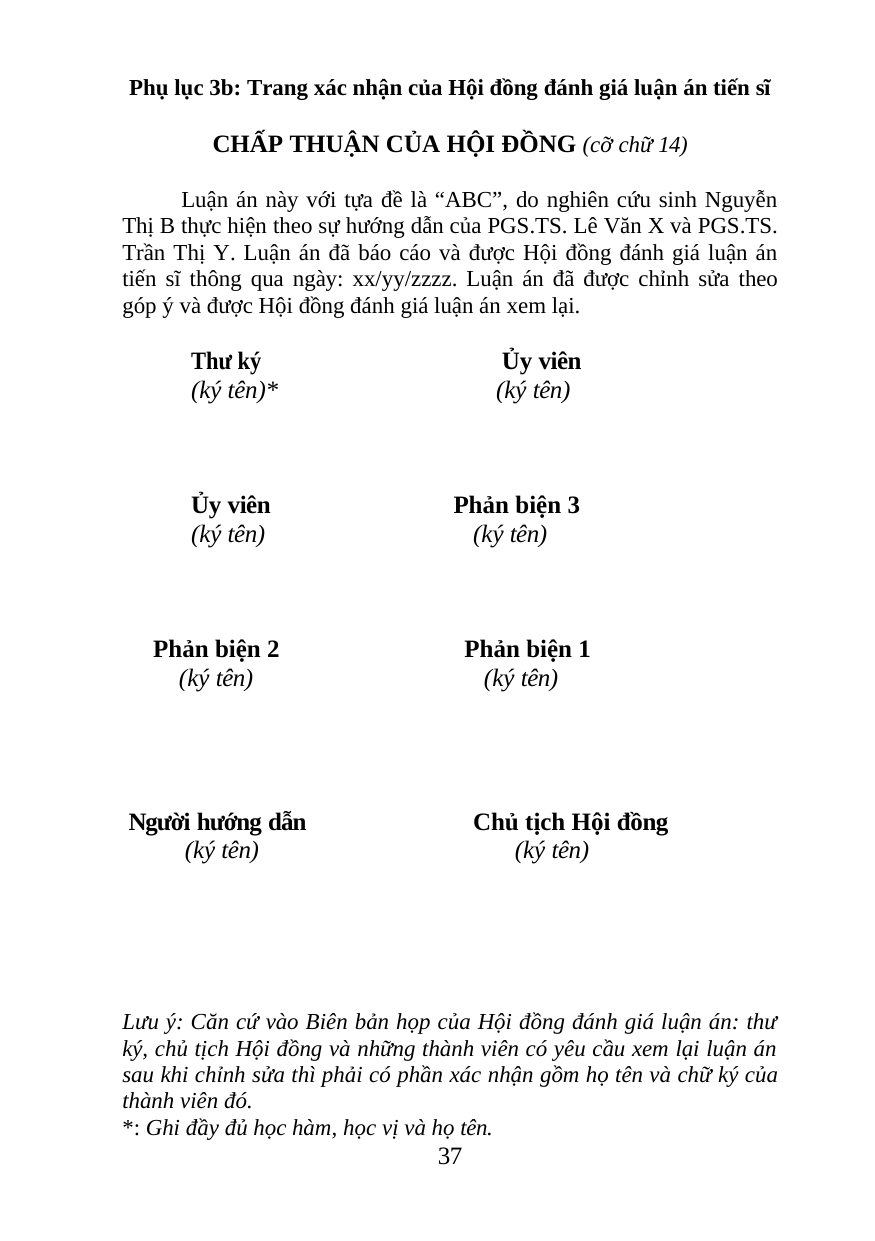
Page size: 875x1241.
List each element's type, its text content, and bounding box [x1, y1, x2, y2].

subtitle Ủy viên Phản biện 3 [191, 491, 791, 519]
text Luận án này với tựa đề là “ABC”, do nghiên cứu sinh Nguyễn Thị B thực hiện theo sự hướng dẫn của PGS.TS. Lê Văn X và PGS.TS. Trần Thị Y. Luận án đã báo cáo và được Hội đồng đánh giá luận án tiến sĩ thông qua ngày: xx/yy/zzzz. Luận án đã được chỉnh sửa theo góp ý và được Hội đồng đánh giá luận án xem lại. [122, 186, 779, 318]
subtitle Phản biện 2 Phản biện 1 [73, 635, 672, 663]
text (ký tên) (ký tên) [191, 519, 791, 548]
text *: Ghi đầy đủ học hàm, học vị và họ tên. [122, 1114, 791, 1140]
subtitle Người hướng dẫn Chủ tịch Hội đồng [128, 807, 791, 836]
text (ký tên) (ký tên) [73, 663, 664, 692]
text Lưu ý: Căn cứ vào Biên bản họp của Hội đồng đánh giá luận án: thư ký, chủ tịch Hội đồng và những thành viên có yêu cầu xem lại luận án sau khi chỉnh sửa thì phải có phần xác nhận gồm họ tên và chữ ký của thành viên đó. [122, 1008, 779, 1114]
text (ký tên)* (ký tên) [191, 376, 791, 404]
text CHẤP THUẬN CỦA HỘI ĐỒNG (cỡ chữ 14) [120, 129, 780, 158]
subtitle Thư ký Ủy viên [191, 347, 791, 376]
subtitle Phụ lục 3b: Trang xác nhận của Hội đồng đánh giá luận án tiến sĩ [129, 74, 791, 101]
text (ký tên) (ký tên) [184, 836, 791, 864]
